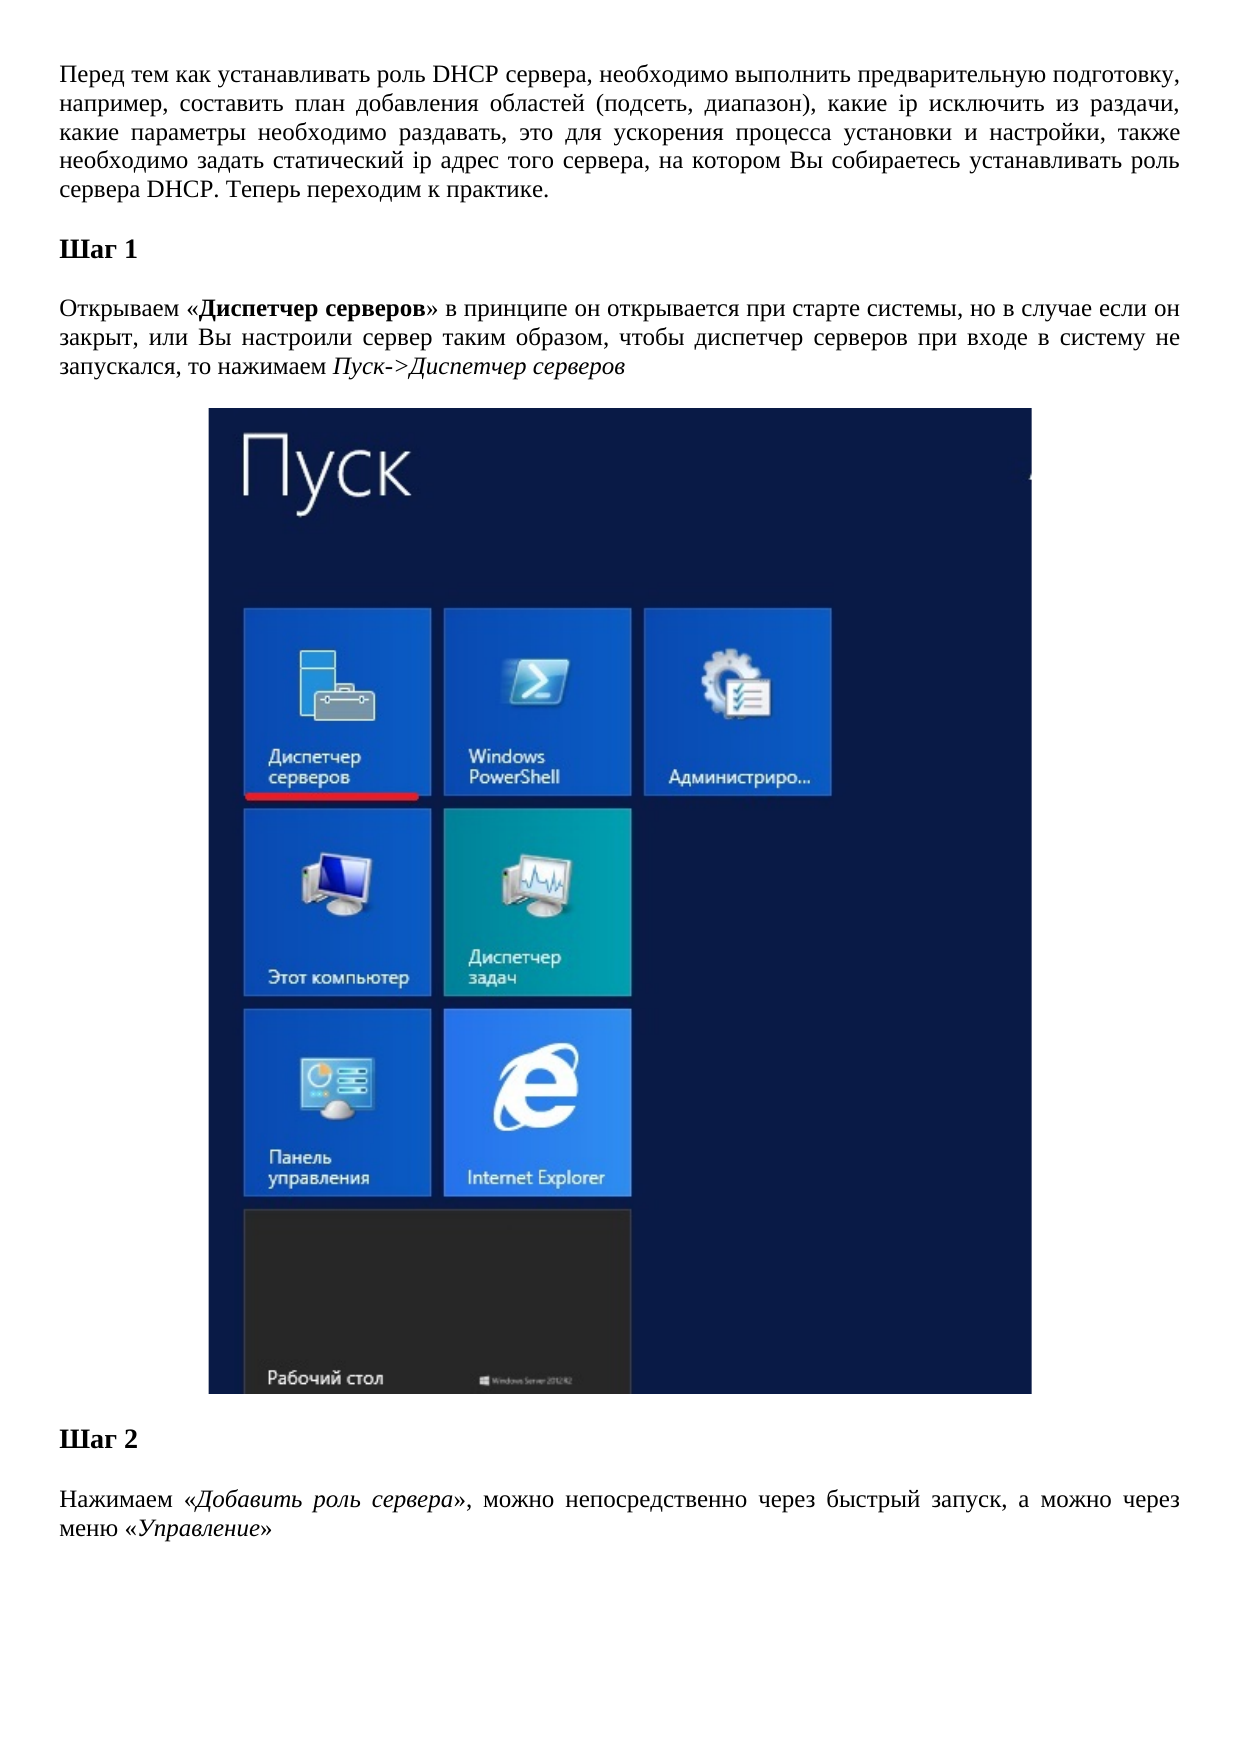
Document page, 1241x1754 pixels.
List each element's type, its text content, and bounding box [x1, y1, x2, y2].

text Шаг 1 [59, 232, 1181, 264]
text Перед тем как устанавливать роль DHCP сервера, необходимо выполнить предварительную подготовку, например, составить план добавления областей (подсеть, диапазон), какие ip исключить из раздачи, какие параметры необходимо раздавать, это для ускорения процесса установки и настройки, также необходимо задать статический ip адрес того сервера, на котором Вы собираетесь устанавливать роль сервера DHCP. Теперь переходим к практике. [59, 59, 1181, 203]
text Нажимаем «Добавить роль сервера», можно непосредственно через быстрый запуск, а можно через меню «Управление» [59, 1484, 1181, 1542]
picture [208, 408, 1032, 1394]
text Шаг 2 [59, 1423, 1181, 1455]
text Открываем «Диспетчер серверов» в принципе он открывается при старте системы, но в случае если он закрыт, или Вы настроили сервер таким образом, чтобы диспетчер серверов при входе в систему не запускался, то нажимаем Пуск->Диспетчер серверов [59, 293, 1181, 380]
